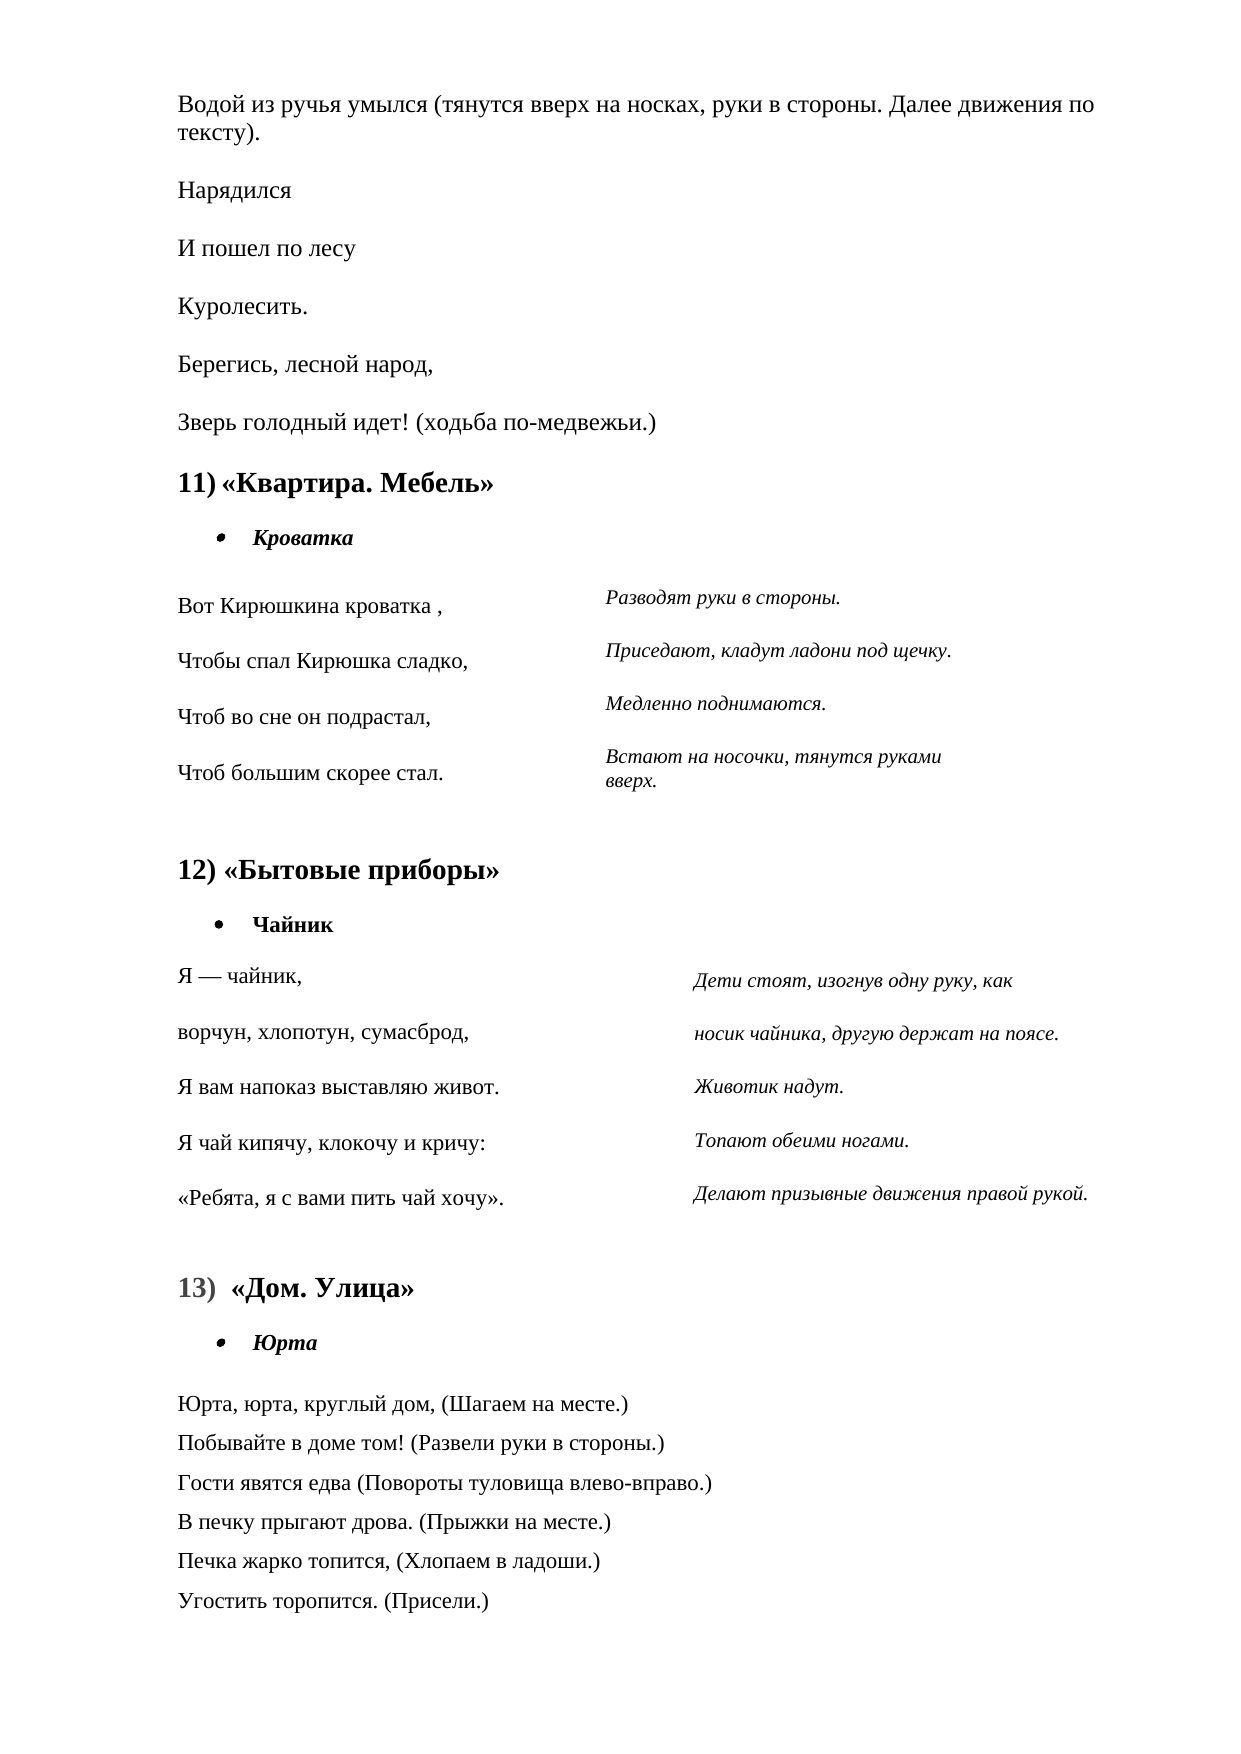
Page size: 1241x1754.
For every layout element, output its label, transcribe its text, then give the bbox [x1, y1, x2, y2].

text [177, 1390, 1152, 1613]
text Водой из ручья умылся (тянутся вверх на носках, руки в стороны. Далее движения по тексту). [177, 89, 1152, 146]
text Куролесить. [177, 291, 1152, 320]
table_header Я — чайник, ворчун, хлопотун, сумасброд, Я вам напоказ выставляю живот. Я чай кипячу, клокочу и кричу: «Ребята, я с вами пить чай хочу». [177, 962, 694, 1211]
table_header Разводят руки в стороны. Приседают, кладут ладони под щечку. Медленно поднимаются. Встают на носочки, тянутся руками вверх. [605, 585, 999, 792]
text Берегись, лесной народ, [177, 349, 1152, 378]
text Зверь голодный идет! (ходьба по-медвежьи.) [177, 407, 1152, 436]
text 13) «Дом. Улица» [177, 1270, 1152, 1303]
list Кроватка [215, 524, 1152, 551]
list Чайник [215, 911, 1152, 937]
text 11) «Квартира. Мебель» [177, 465, 1152, 498]
table_header Дети стоят, изогнув одну руку, как носик чайника, другую держат на поясе. Животик надут. Топают обеими ногами. Делают призывные движения правой рукой. [694, 962, 1240, 1211]
text Нарядился [177, 175, 1152, 204]
list Юрта [215, 1329, 1152, 1356]
table_header Вот Кирюшкина кроватка , Чтобы спал Кирюшка сладко, Чтоб во сне он подрастал, Чтоб большим скорее стал. [177, 585, 605, 792]
text И пошел по лесу [177, 233, 1152, 262]
text 12) «Бытовые приборы» [177, 852, 1152, 885]
